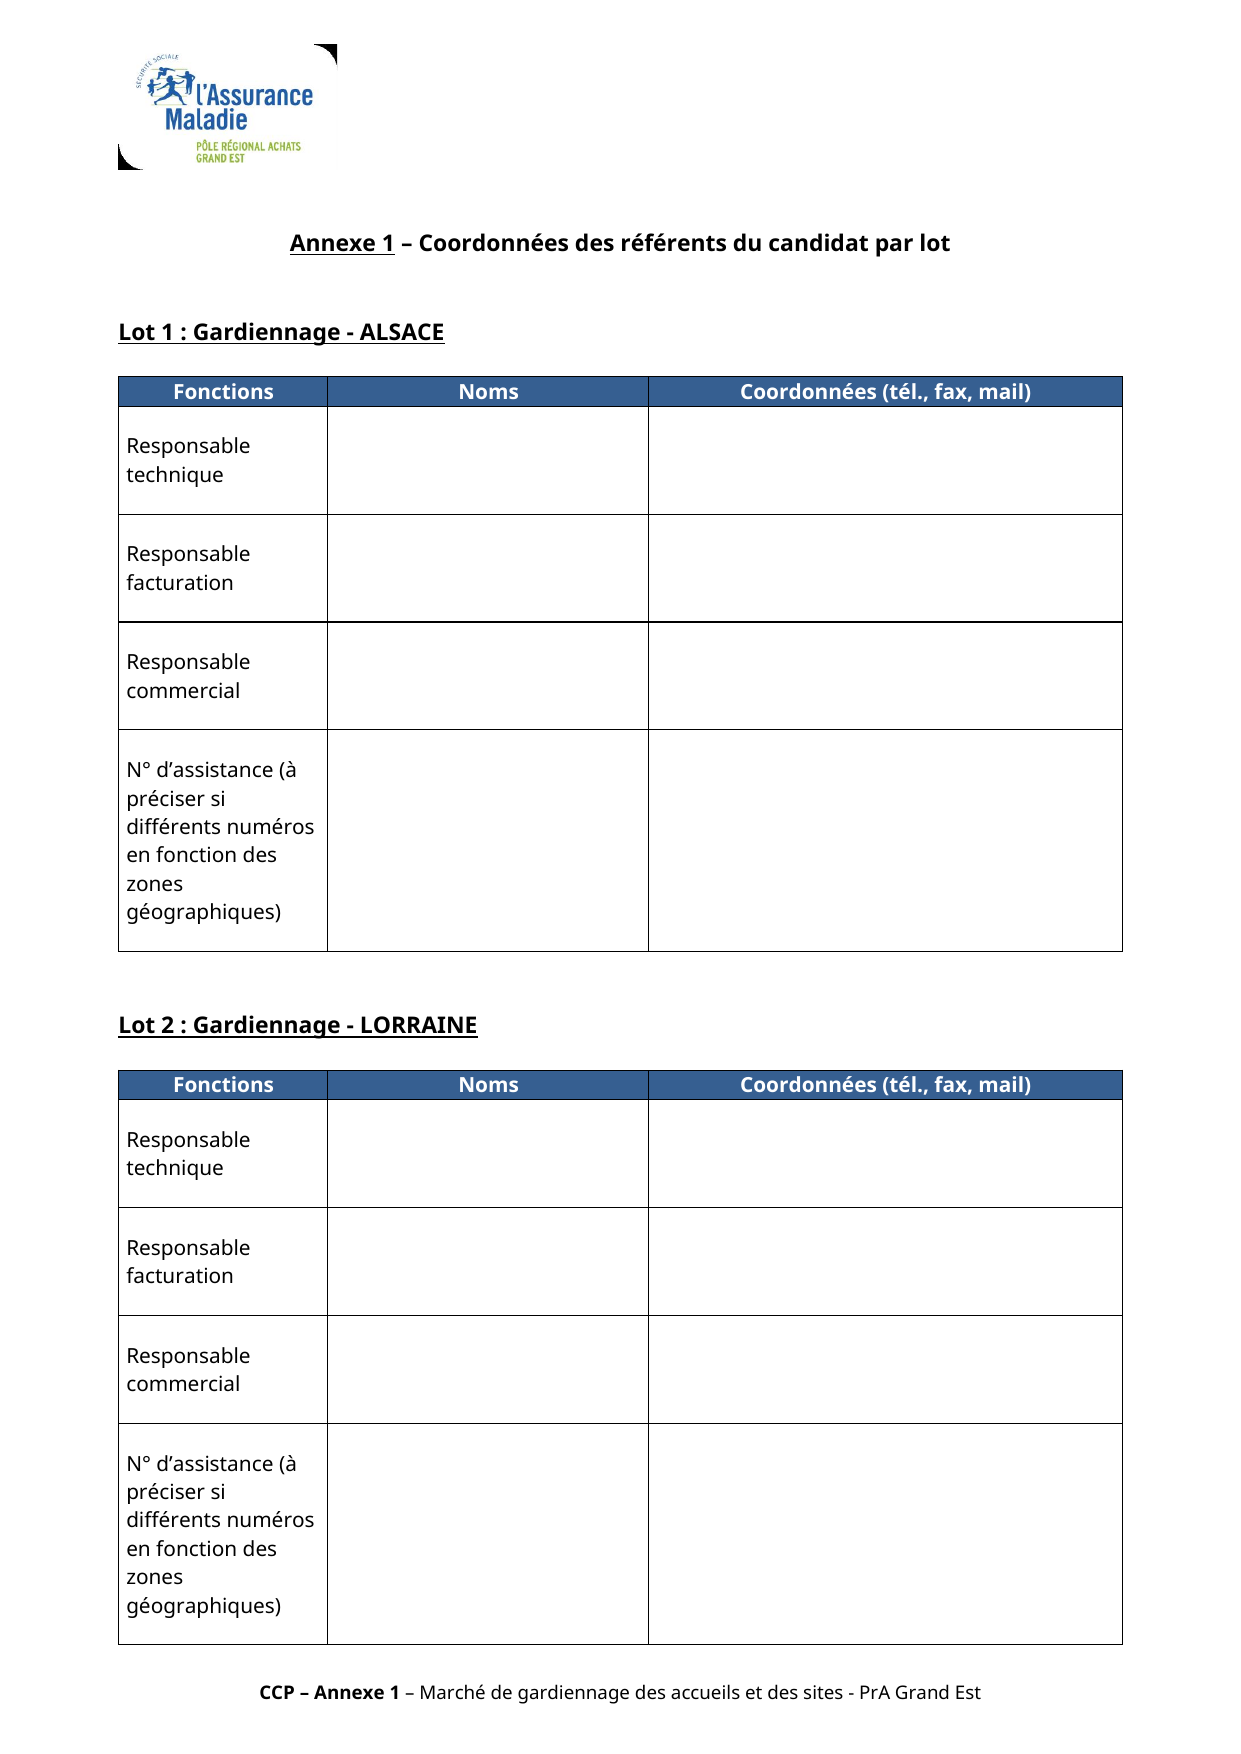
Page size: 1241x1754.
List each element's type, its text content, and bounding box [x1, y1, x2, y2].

table_cell [649, 407, 1122, 513]
subtitle Lot 2 : Gardiennage - LORRAINE [118, 1009, 1122, 1041]
table_cell [328, 515, 648, 621]
table_cell [328, 730, 648, 951]
subtitle Annexe 1 – Coordonnées des référents du candidat par lot [118, 227, 1122, 258]
table_cell [649, 1100, 1122, 1207]
table_header Coordonnées (tél., fax, mail) [649, 377, 1122, 406]
table_cell Responsable commercial [119, 623, 327, 729]
table_cell [649, 623, 1122, 729]
table_header Noms [328, 1071, 648, 1099]
table_cell [649, 1316, 1122, 1423]
table_cell [649, 515, 1122, 621]
table_cell [649, 1424, 1122, 1644]
table_cell [328, 1316, 648, 1423]
table_cell [328, 1208, 648, 1315]
table_cell [328, 1100, 648, 1207]
table_cell Responsable technique [119, 1100, 327, 1207]
picture [118, 44, 338, 170]
table_header Fonctions [119, 377, 327, 406]
table_cell Responsable facturation [119, 515, 327, 621]
table_cell Responsable commercial [119, 1316, 327, 1423]
table_header Fonctions [119, 1071, 327, 1099]
table_header Coordonnées (tél., fax, mail) [649, 1071, 1122, 1099]
table_header Noms [328, 377, 648, 406]
table_cell Responsable technique [119, 407, 327, 513]
table_cell [328, 407, 648, 513]
table_cell N° d’assistance (à préciser si différents numéros en fonction des zones géographiques) [119, 1424, 327, 1644]
table_cell N° d’assistance (à préciser si différents numéros en fonction des zones géographiques) [119, 730, 327, 951]
table_cell [649, 1208, 1122, 1315]
subtitle Lot 1 : Gardiennage - ALSACE [118, 316, 1122, 347]
table_cell [328, 623, 648, 729]
table_cell [649, 730, 1122, 951]
table_cell Responsable facturation [119, 1208, 327, 1315]
table_cell [328, 1424, 648, 1644]
